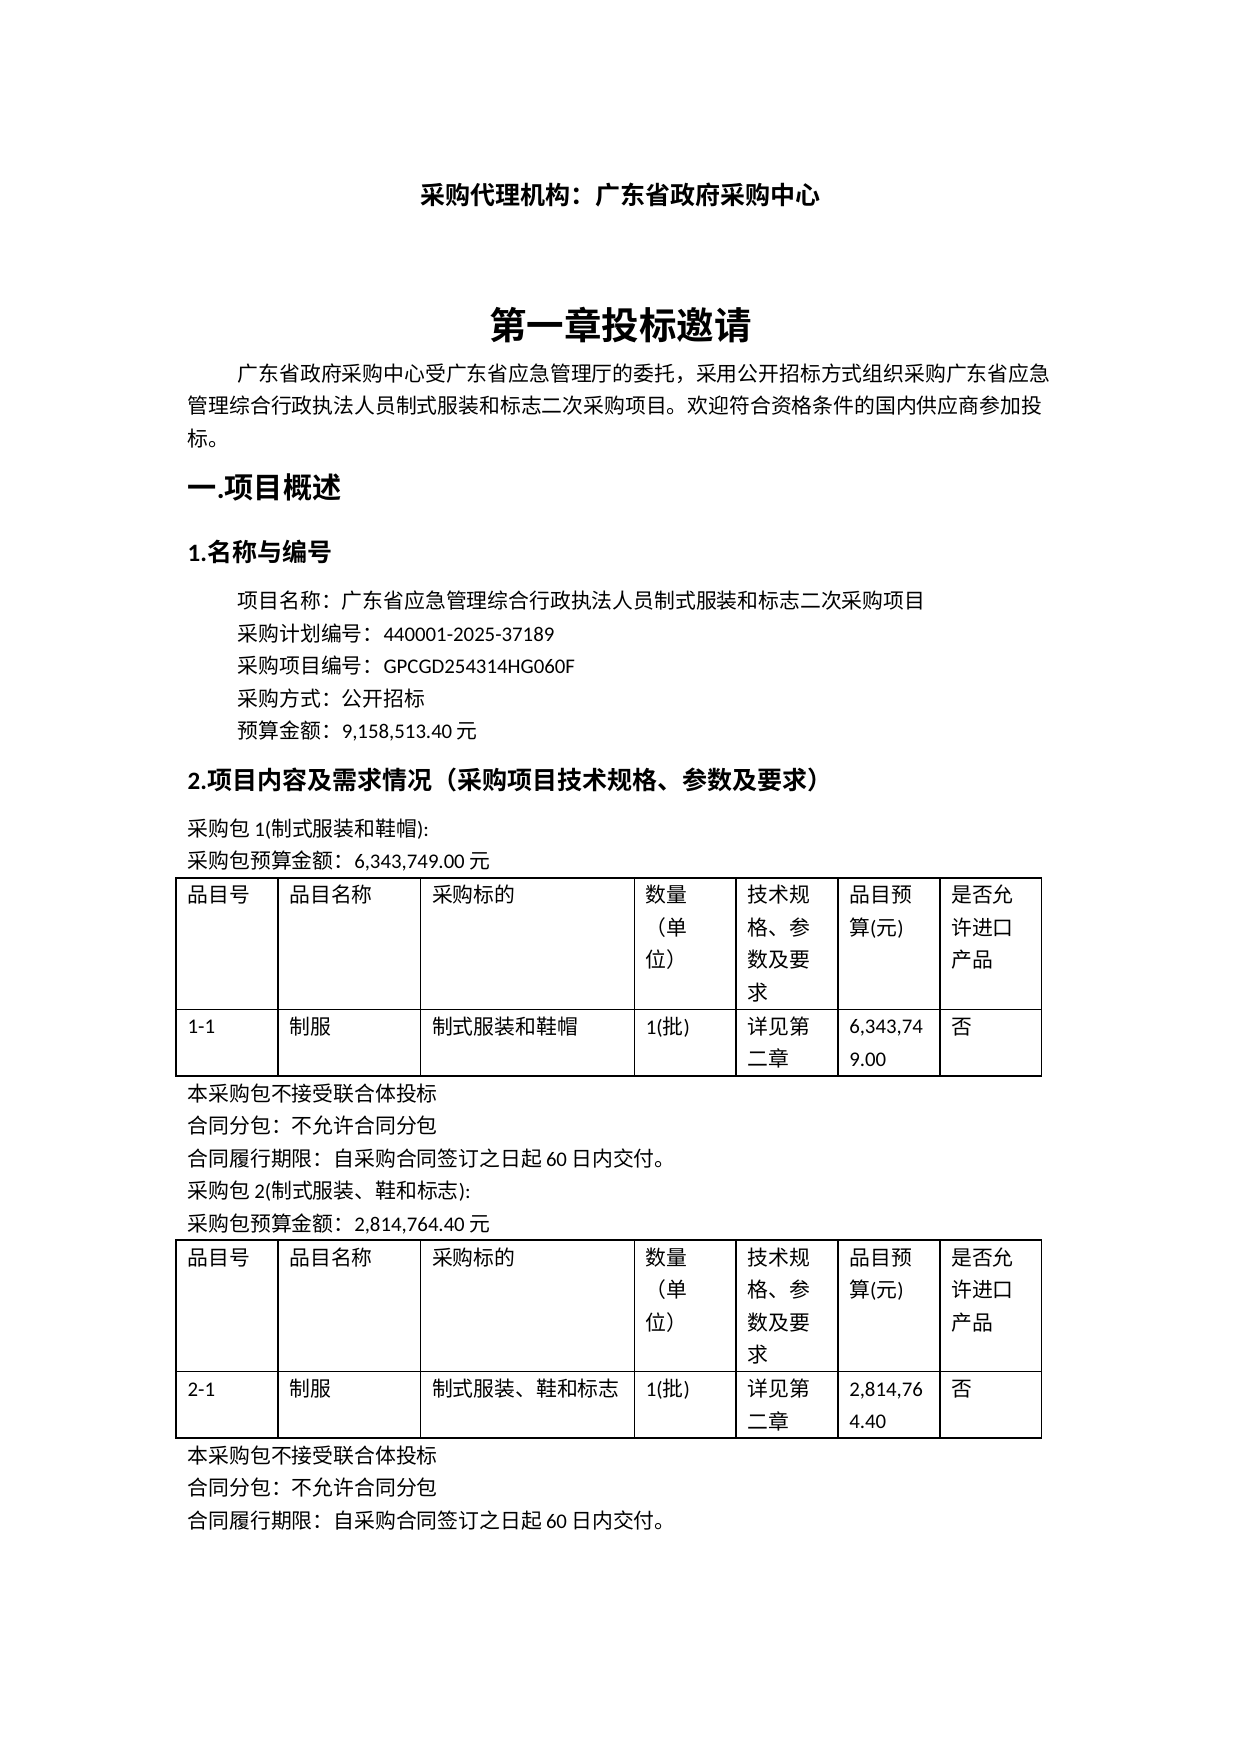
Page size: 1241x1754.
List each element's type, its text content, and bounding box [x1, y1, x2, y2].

text 第一章投标邀请 [187, 292, 1053, 357]
table_header 技术规格、参数及要求 [737, 1241, 837, 1371]
table_cell 2,814,764.40 [839, 1372, 939, 1437]
table_header 品目预算(元) [839, 1241, 939, 1371]
text 1.名称与编号 [187, 519, 1053, 584]
table_cell 制式服装、鞋和标志 [421, 1372, 634, 1437]
table_header 品目名称 [279, 879, 420, 1008]
table_header 品目号 [177, 1241, 277, 1371]
table_header 是否允许进口产品 [941, 879, 1041, 1008]
text 本采购包不接受联合体投标 [187, 1077, 1053, 1109]
table_header 数量（单位） [635, 879, 735, 1008]
table_header 品目名称 [279, 1241, 420, 1371]
table_cell 1-1 [177, 1010, 277, 1075]
text 广东省政府采购中心受广东省应急管理厅的委托，采用公开招标方式组织采购广东省应急管理综合行政执法人员制式服装和标志二次采购项目。欢迎符合资格条件的国内供应商参加投标。 [187, 357, 1053, 454]
text 2.项目内容及需求情况（采购项目技术规格、参数及要求） [187, 747, 1053, 812]
text 采购计划编号：440001-2025-37189 [187, 617, 1053, 649]
text 合同履行期限：自采购合同签订之日起60日内交付。 [187, 1142, 1053, 1174]
text 采购包2(制式服装、鞋和标志): [187, 1174, 1053, 1207]
table_cell 制服 [279, 1010, 420, 1075]
table_cell 详见第二章 [737, 1010, 837, 1075]
table_cell 2-1 [177, 1372, 277, 1437]
table_header 技术规格、参数及要求 [737, 879, 837, 1008]
table_cell 1(批) [635, 1010, 735, 1075]
table_cell 制服 [279, 1372, 420, 1437]
text 合同分包：不允许合同分包 [187, 1109, 1053, 1142]
table_header 是否允许进口产品 [941, 1241, 1041, 1371]
table_header 采购标的 [421, 1241, 634, 1371]
text 合同履行期限：自采购合同签订之日起60日内交付。 [187, 1504, 1053, 1536]
table_header 数量（单位） [635, 1241, 735, 1371]
text 采购方式：公开招标 [187, 682, 1053, 714]
table_header 品目号 [177, 879, 277, 1008]
text 合同分包：不允许合同分包 [187, 1471, 1053, 1504]
text 本采购包不接受联合体投标 [187, 1439, 1053, 1471]
table_cell 1(批) [635, 1372, 735, 1437]
table_cell 6,343,749.00 [839, 1010, 939, 1075]
table_cell 否 [941, 1010, 1041, 1075]
table_header 品目预算(元) [839, 879, 939, 1008]
text 项目名称：广东省应急管理综合行政执法人员制式服装和标志二次采购项目 [187, 584, 1053, 617]
text 采购代理机构：广东省政府采购中心 [187, 162, 1053, 227]
text 采购包预算金额：2,814,764.40元 [187, 1207, 1053, 1239]
text 采购包1(制式服装和鞋帽): [187, 812, 1053, 844]
text 预算金额：9,158,513.40元 [187, 714, 1053, 747]
text 一.项目概述 [187, 454, 1053, 519]
text 采购包预算金额：6,343,749.00元 [187, 844, 1053, 877]
text 采购项目编号：GPCGD254314HG060F [187, 649, 1053, 682]
table_cell 制式服装和鞋帽 [421, 1010, 634, 1075]
table_header 采购标的 [421, 879, 634, 1008]
table_cell 否 [941, 1372, 1041, 1437]
table_cell 详见第二章 [737, 1372, 837, 1437]
